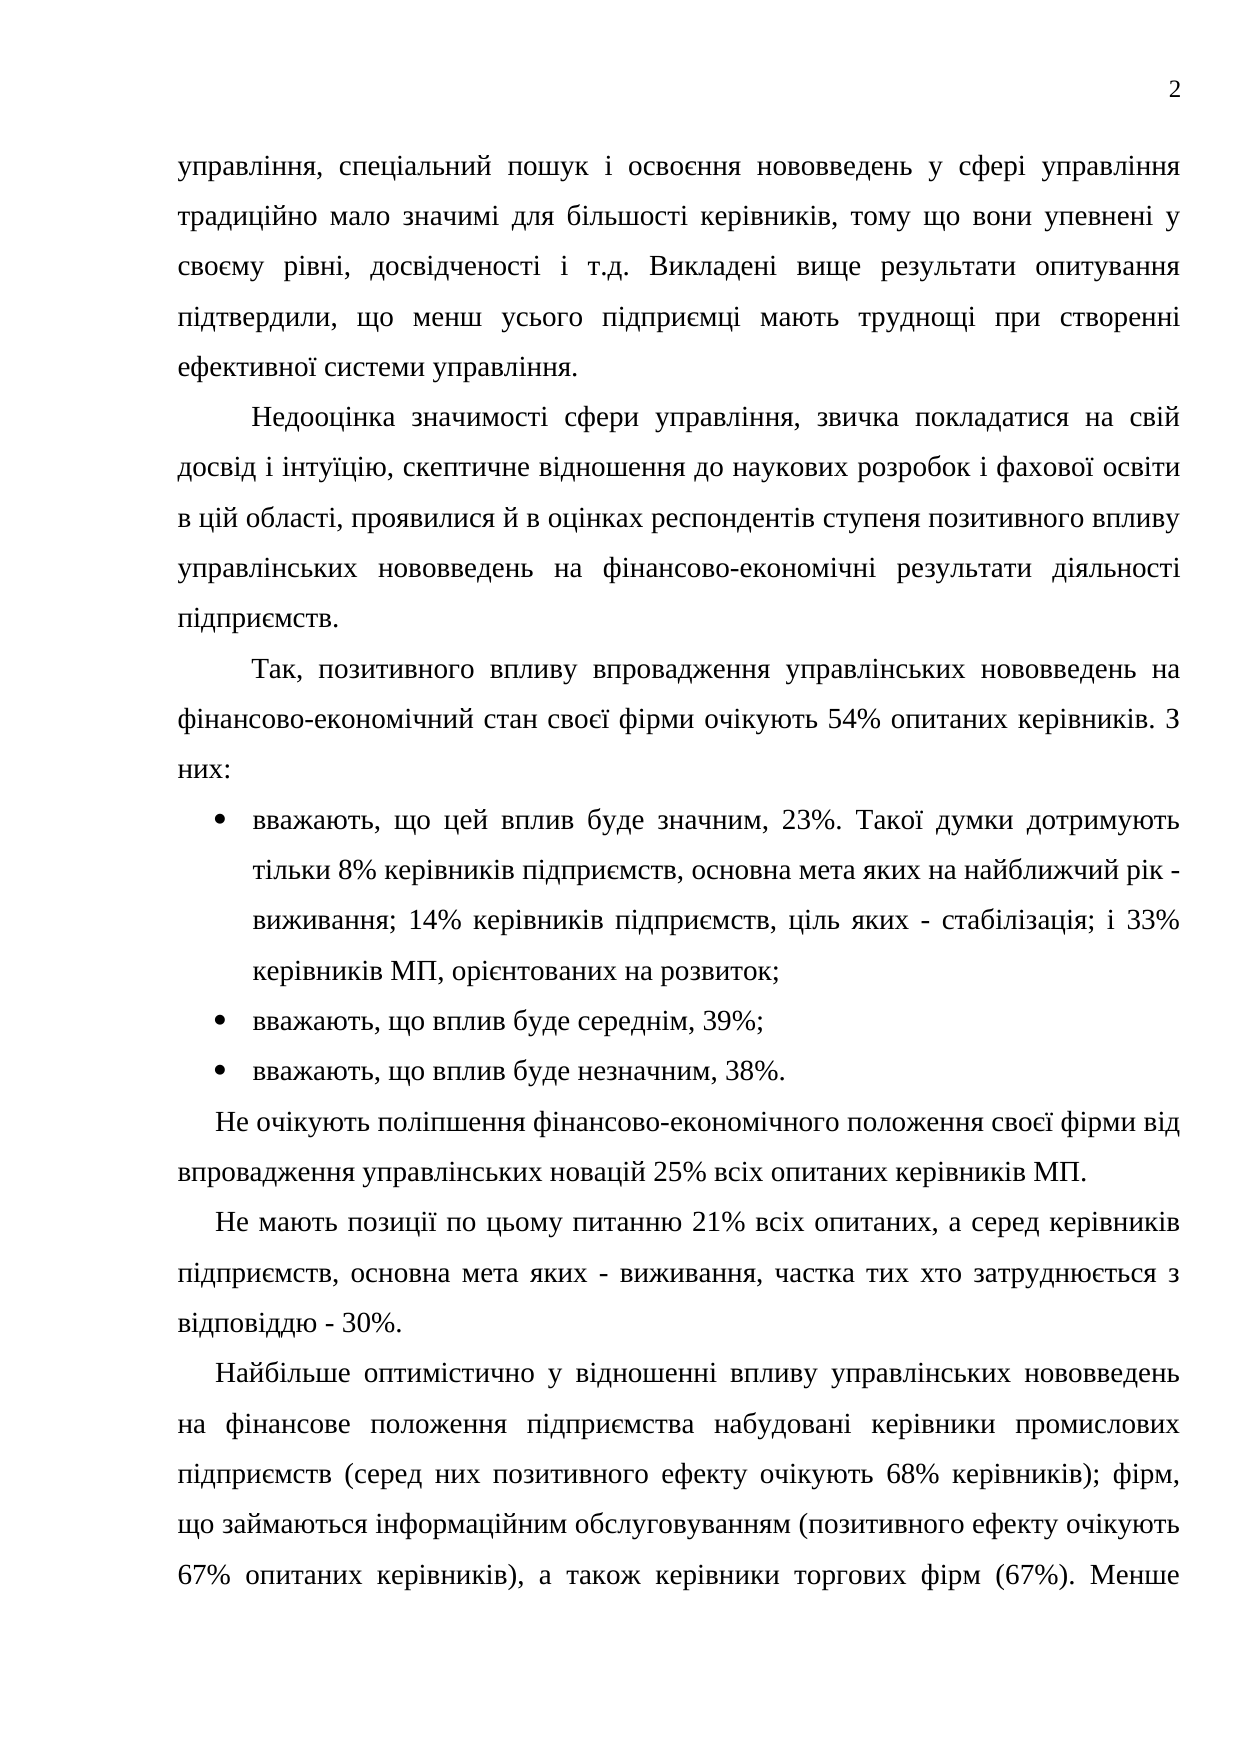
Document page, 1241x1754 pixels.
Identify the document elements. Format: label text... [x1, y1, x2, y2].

text Не очікують поліпшення фінансово-економічного положення своєї фірми від впровадження управлінських новацій 25% всіх опитаних керівників МП. [177, 1104, 1181, 1188]
text Так, позитивного впливу впровадження управлінських нововведень на фінансово-економічний стан своєї фірми очікують 54% опитаних керівників. З них: [177, 651, 1181, 785]
list вважають, що цей вплив буде значним, 23%. Такої думки дотримують тільки 8% керівників підприємств, основна мета яких на найближчий рік - виживання; 14% керівників підприємств, ціль яких - стабілізація; і 33% керівників МП, орієнтованих на розвиток; [215, 802, 1181, 986]
text Не мають позиції по цьому питанню 21% всіх опитаних, а серед керівників підприємств, основна мета яких - виживання, частка тих хто затруднюється з відповіддю - 30%. [177, 1204, 1181, 1339]
list вважають, що вплив буде середнім, 39%; [215, 1003, 1181, 1037]
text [177, 148, 1181, 382]
text Недооцінка значимості сфери управління, звичка покладатися на свій досвід і інтуїцію, скептичне відношення до наукових розробок і фахової освіти в цій області, проявилися й в оцінках респондентів ступеня позитивного впливу управлінських нововведень на фінансово-економічні результати діяльності підприємств. [177, 399, 1181, 634]
list вважають, що вплив буде незначним, 38%. [215, 1053, 1181, 1087]
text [177, 1356, 1181, 1590]
